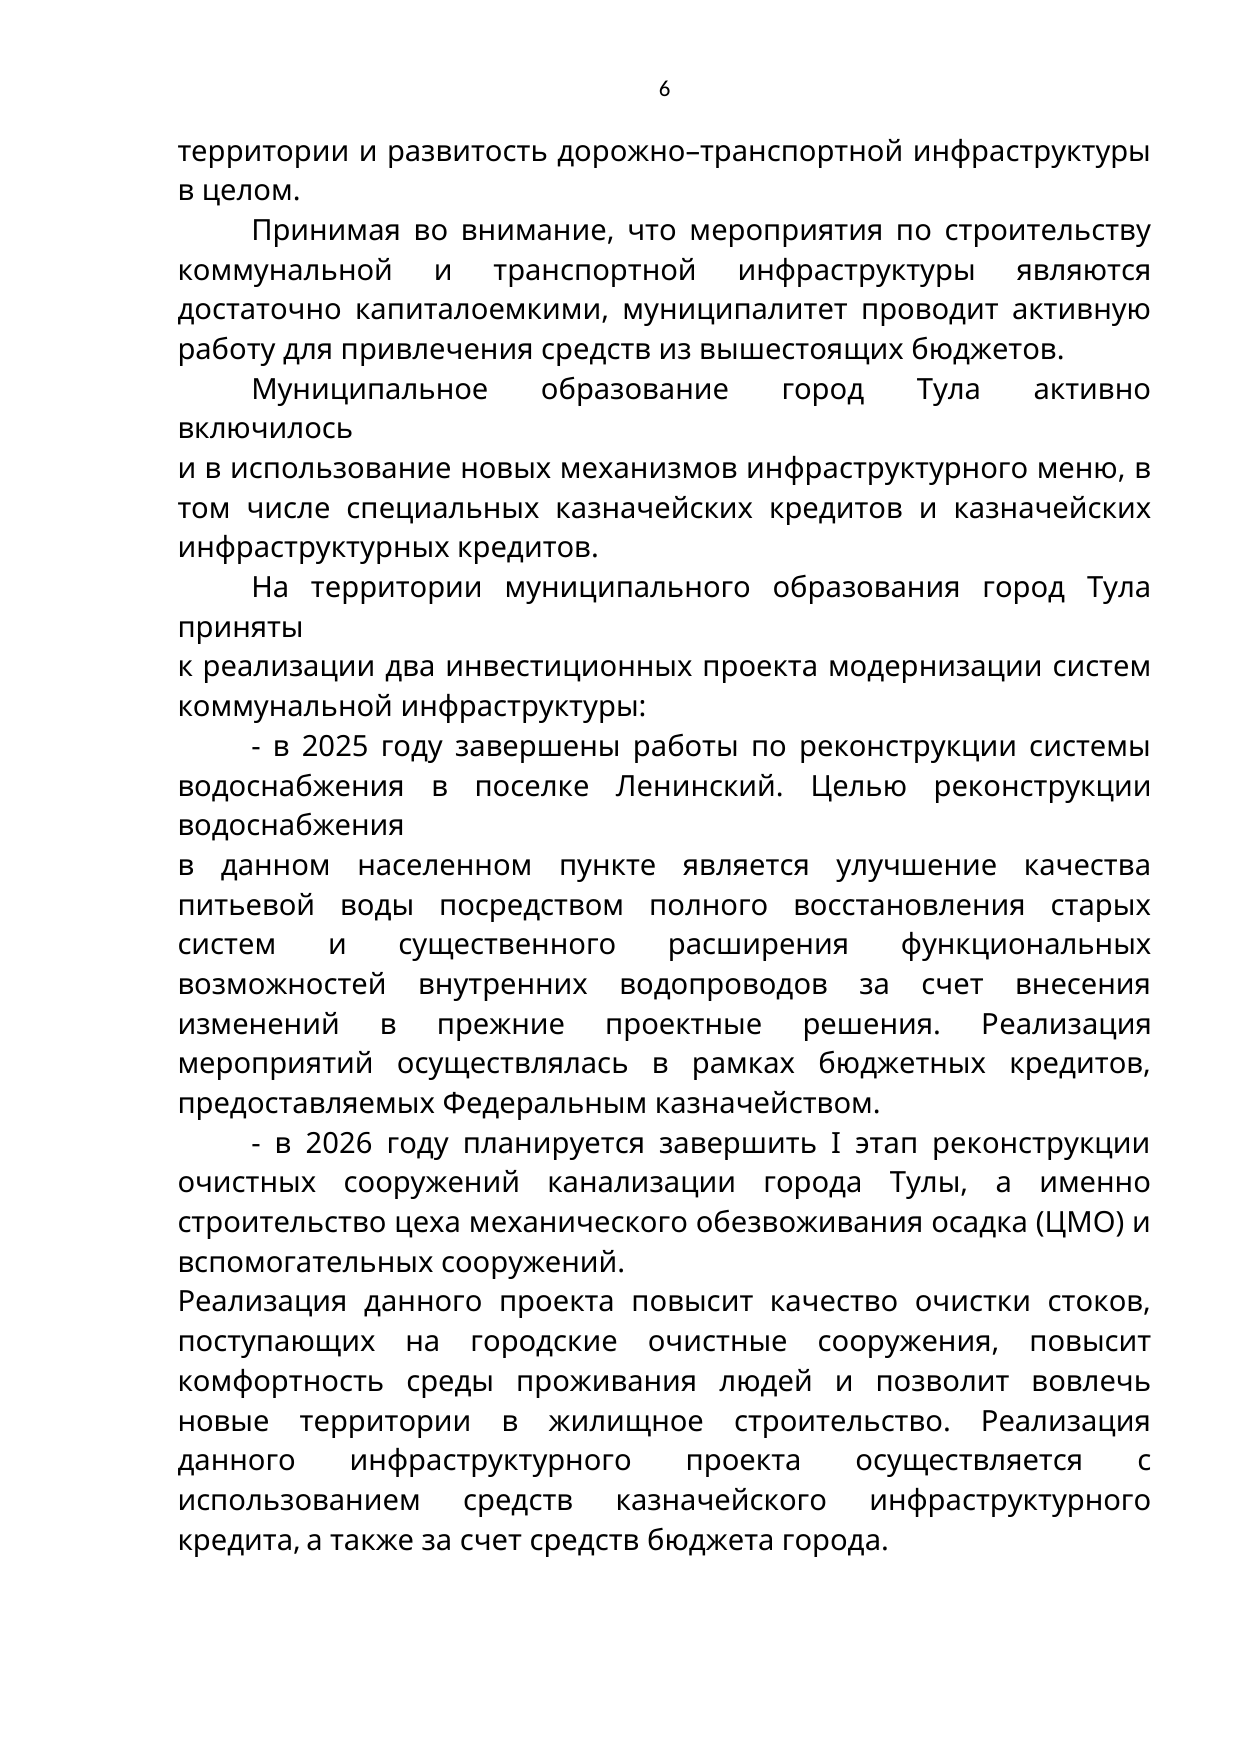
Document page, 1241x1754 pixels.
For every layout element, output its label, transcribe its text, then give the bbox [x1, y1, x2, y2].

text Принимая во внимание, что мероприятия по строительству коммунальной и транспортной инфраструктуры являются достаточно капиталоемкими, муниципалитет проводит активную работу для привлечения средств из вышестоящих бюджетов. [177, 209, 1152, 368]
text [177, 130, 1152, 209]
text - в 2025 году завершены работы по реконструкции системы водоснабжения в поселке Ленинский. Целью реконструкции водоснабжения в данном населенном пункте является улучшение качества питьевой воды посредством полного восстановления старых систем и существенного расширения функциональных возможностей внутренних водопроводов за счет внесения изменений в прежние проектные решения. Реализация мероприятий осуществлялась в рамках бюджетных кредитов, предоставляемых Федеральным казначейством. [177, 725, 1152, 1122]
text Муниципальное образование город Тула активно включилось и в использование новых механизмов инфраструктурного меню, в том числе специальных казначейских кредитов и казначейских инфраструктурных кредитов. [177, 368, 1152, 566]
text - в 2026 году планируется завершить I этап реконструкции очистных сооружений канализации города Тулы, а именно строительство цеха механического обезвоживания осадка (ЦМО) и вспомогательных сооружений. [177, 1122, 1152, 1281]
text На территории муниципального образования город Тула приняты к реализации два инвестиционных проекта модернизации систем коммунальной инфраструктуры: [177, 566, 1152, 725]
text Реализация данного проекта повысит качество очистки стоков, поступающих на городские очистные сооружения, повысит комфортность среды проживания людей и позволит вовлечь новые территории в жилищное строительство. Реализация данного инфраструктурного проекта осуществляется с использованием средств казначейского инфраструктурного кредита, а также за счет средств бюджета города. [177, 1281, 1152, 1558]
